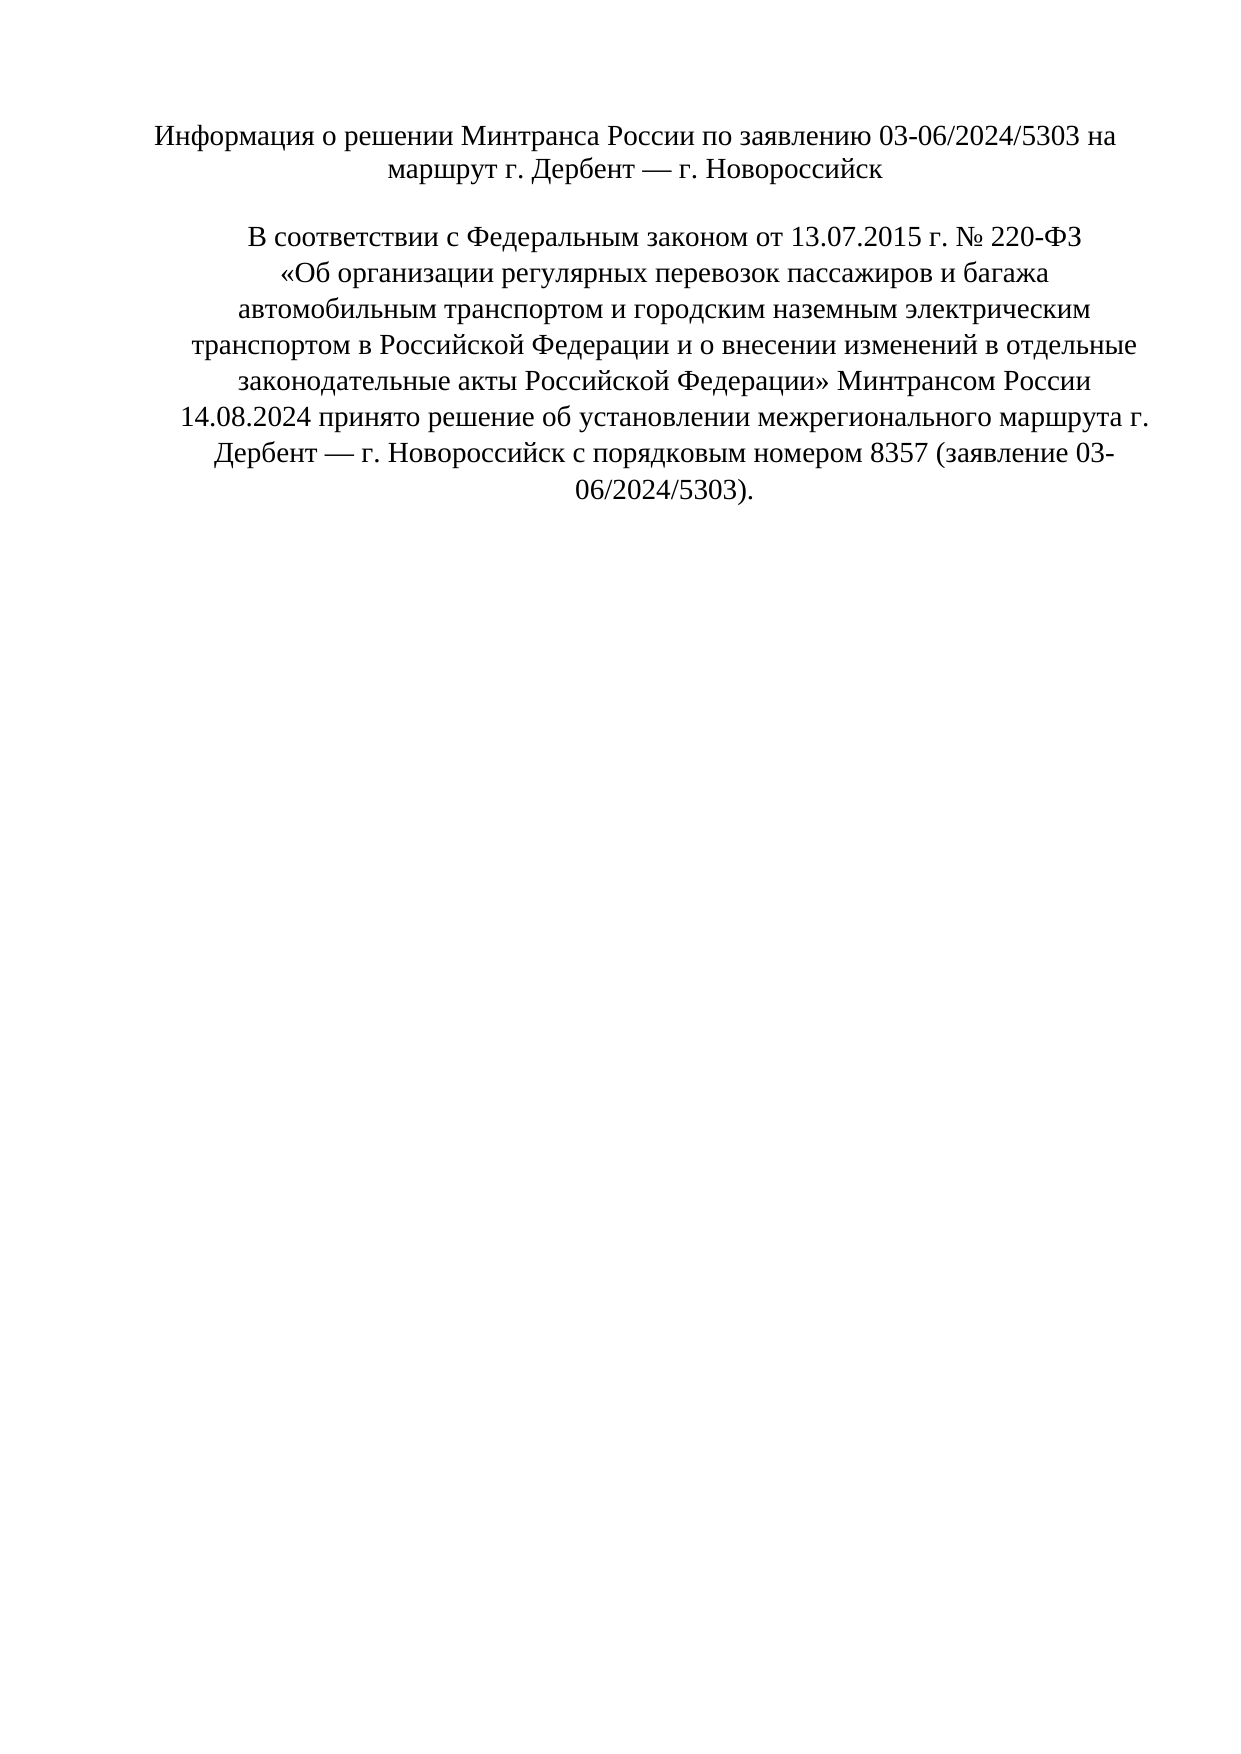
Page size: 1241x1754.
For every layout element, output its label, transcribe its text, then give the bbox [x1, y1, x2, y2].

text В соответствии с Федеральным законом от 13.07.2015 г. № 220-ФЗ «Об организации регулярных перевозок пассажиров и багажа автомобильным транспортом и городским наземным электрическим транспортом в Российской Федерации и о внесении изменений в отдельные законодательные акты Российской Федерации» Минтрансом России 14.08.2024 принято решение об установлении межрегионального маршрута г. Дербент — г. Новороссийск с порядковым номером 8357 (заявление 03-06/2024/5303). [177, 219, 1152, 505]
text Информация о решении Минтранса России по заявлению 03-06/2024/5303 на маршрут г. Дербент — г. Новороссийск [118, 118, 1152, 185]
